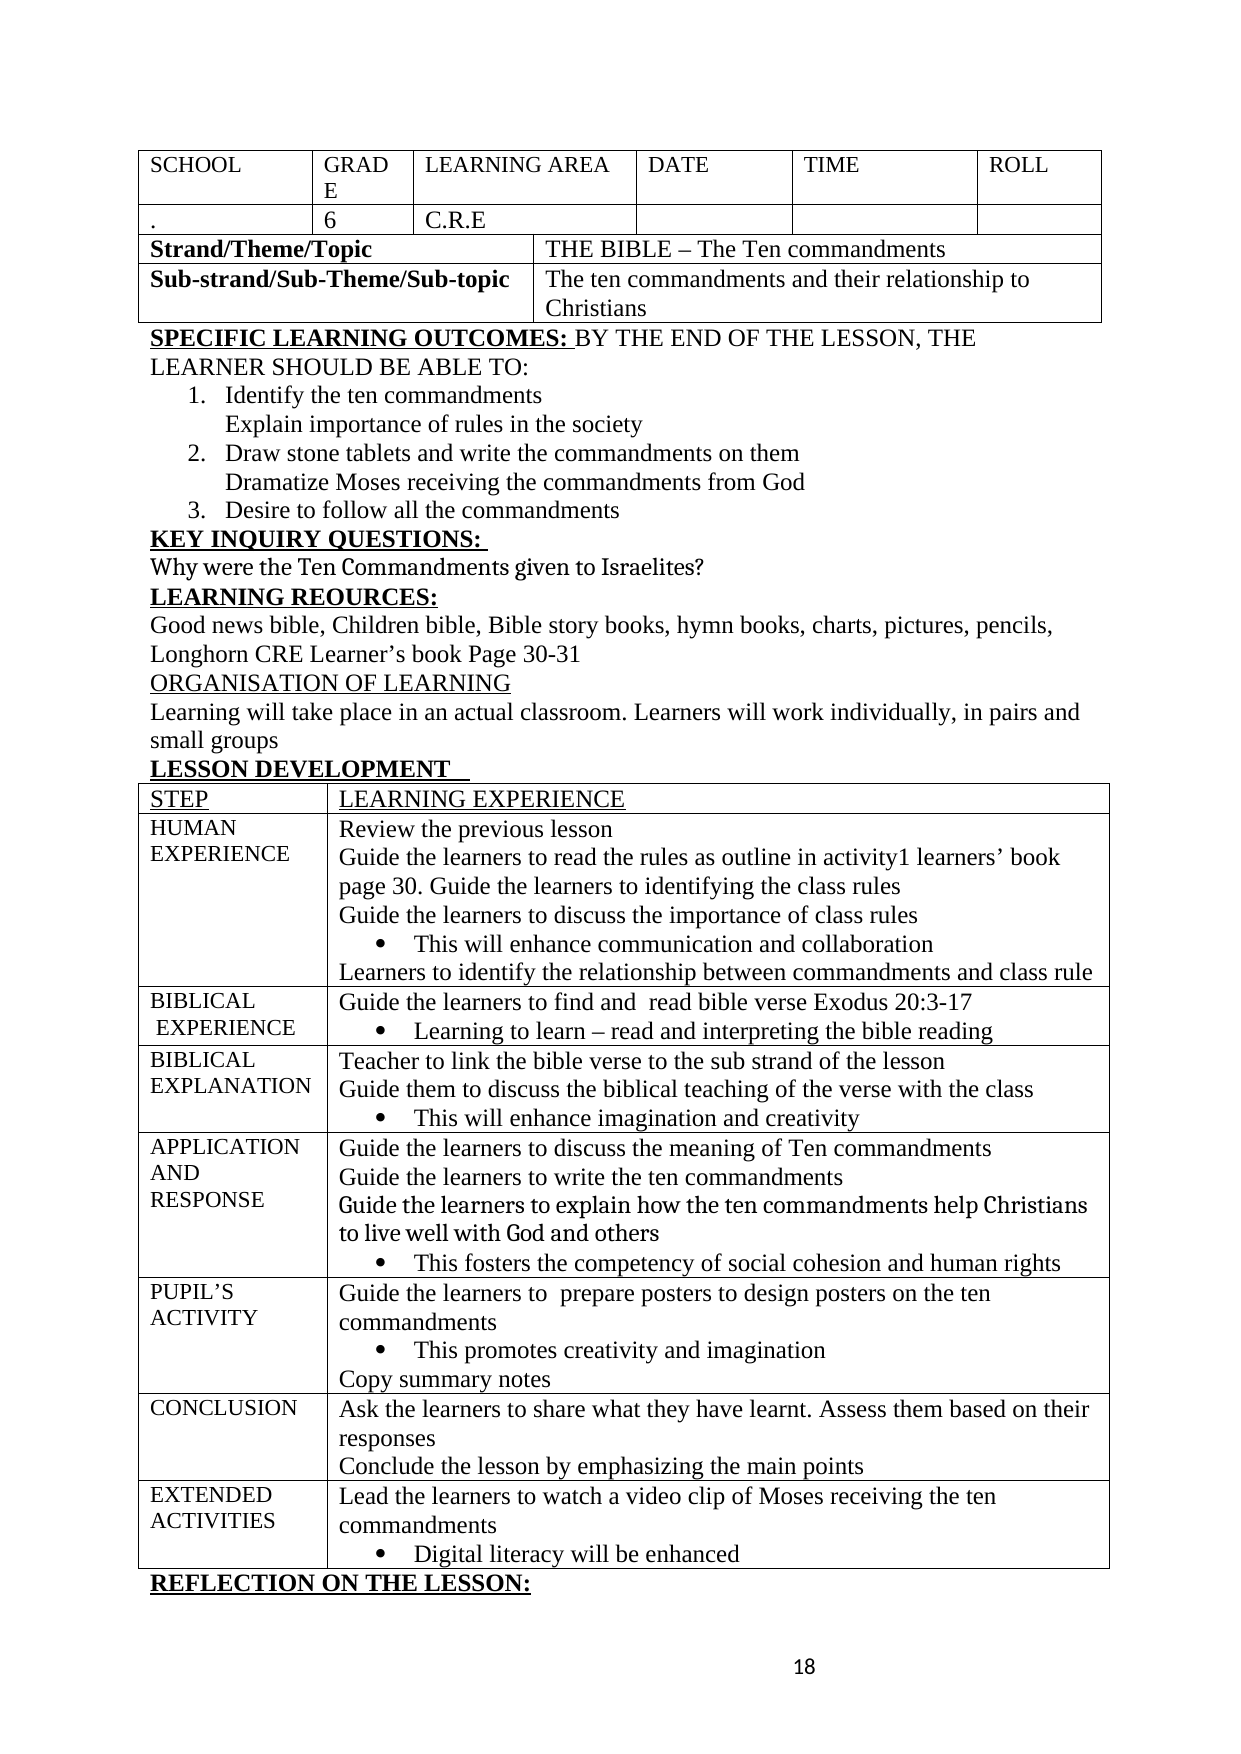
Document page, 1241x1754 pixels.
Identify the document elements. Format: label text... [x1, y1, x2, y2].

text SPECIFIC LEARNING OUTCOMES: BY THE END OF THE LESSON, THE LEARNER SHOULD BE ABLE TO: [150, 323, 1090, 380]
table_cell Strand/Theme/Topic [139, 235, 533, 263]
table_cell CONCLUSION [139, 1394, 327, 1480]
table_cell BIBLICAL EXPERIENCE [139, 987, 327, 1045]
table_cell PUPIL’S ACTIVITY [139, 1278, 327, 1393]
table_cell . [139, 205, 312, 233]
table_header DATE [637, 151, 792, 204]
table_cell Lead the learners to watch a video clip of Moses receiving the ten commandments Digital literacy will be enhanced [328, 1481, 1109, 1567]
text LESSON DEVELOPMENT [150, 754, 1090, 783]
table_cell Teacher to link the bible verse to the sub strand of the lesson Guide them to discuss the biblical teaching of the verse with the class This will enhance imagination and creativity [328, 1046, 1109, 1132]
text Longhorn CRE Learner’s book Page 30-31 [150, 639, 1090, 668]
text LEARNING REOURCES: [150, 582, 1090, 610]
list Draw stone tablets and write the commandments on them [187, 438, 1090, 467]
text Learning will take place in an actual classroom. Learners will work individually, in pairs and small groups [150, 697, 1090, 754]
table_cell The ten commandments and their relationship to Christians [534, 264, 1101, 322]
table_header STEP [139, 784, 327, 813]
text KEY INQUIRY QUESTIONS: [150, 524, 1090, 553]
table_cell [978, 205, 1101, 233]
table_cell Guide the learners to discuss the meaning of Ten commandments Guide the learners to write the ten commandments Guide the learners to explain how the ten commandments help Christians to live well with God and others This fosters the competency of social cohesion and human rights [328, 1133, 1109, 1277]
text Why were the Ten Commandments given to Israelites? [150, 553, 1090, 582]
text Dramatize Moses receiving the commandments from God [225, 467, 1090, 495]
table_cell [637, 205, 792, 233]
table_cell Guide the learners to prepare posters to design posters on the ten commandments This promotes creativity and imagination Copy summary notes [328, 1278, 1109, 1393]
table_cell THE BIBLE – The Ten commandments [534, 235, 1101, 263]
table_cell HUMAN EXPERIENCE [139, 814, 327, 986]
table_header TIME [793, 151, 977, 204]
list Desire to follow all the commandments [187, 495, 1090, 524]
text ORGANISATION OF LEARNING [150, 668, 1090, 697]
table_cell Sub-strand/Sub-Theme/Sub-topic [139, 264, 533, 322]
table_header ROLL [978, 151, 1101, 204]
table_cell Review the previous lesson Guide the learners to read the rules as outline in activity1 learners’ book page 30. Guide the learners to identifying the class rules Guide the learners to discuss the importance of class rules This will enhance communication and collaboration Learners to identify the relationship between commandments and class rule [328, 814, 1109, 986]
table_cell C.R.E [414, 205, 636, 233]
text Explain importance of rules in the society [225, 409, 1090, 438]
table_cell EXTENDED ACTIVITIES [139, 1481, 327, 1567]
table_cell BIBLICAL EXPLANATION [139, 1046, 327, 1132]
table_cell Ask the learners to share what they have learnt. Assess them based on their responses Conclude the lesson by emphasizing the main points [328, 1394, 1109, 1480]
list Identify the ten commandments [187, 380, 1090, 409]
text Good news bible, Children bible, Bible story books, hymn books, charts, pictures, pencils, [150, 610, 1090, 639]
table_header LEARNING AREA [414, 151, 636, 204]
text REFLECTION ON THE LESSON: [150, 1569, 1090, 1597]
table_header SCHOOL [139, 151, 312, 204]
table_header LEARNING EXPERIENCE [328, 784, 1109, 813]
table_cell 6 [313, 205, 413, 233]
table_cell [793, 205, 977, 233]
table_cell APPLICATION AND RESPONSE [139, 1133, 327, 1277]
table_cell Guide the learners to find and read bible verse Exodus 20:3-17 Learning to learn – read and interpreting the bible reading [328, 987, 1109, 1045]
table_header GRADE [313, 151, 413, 204]
